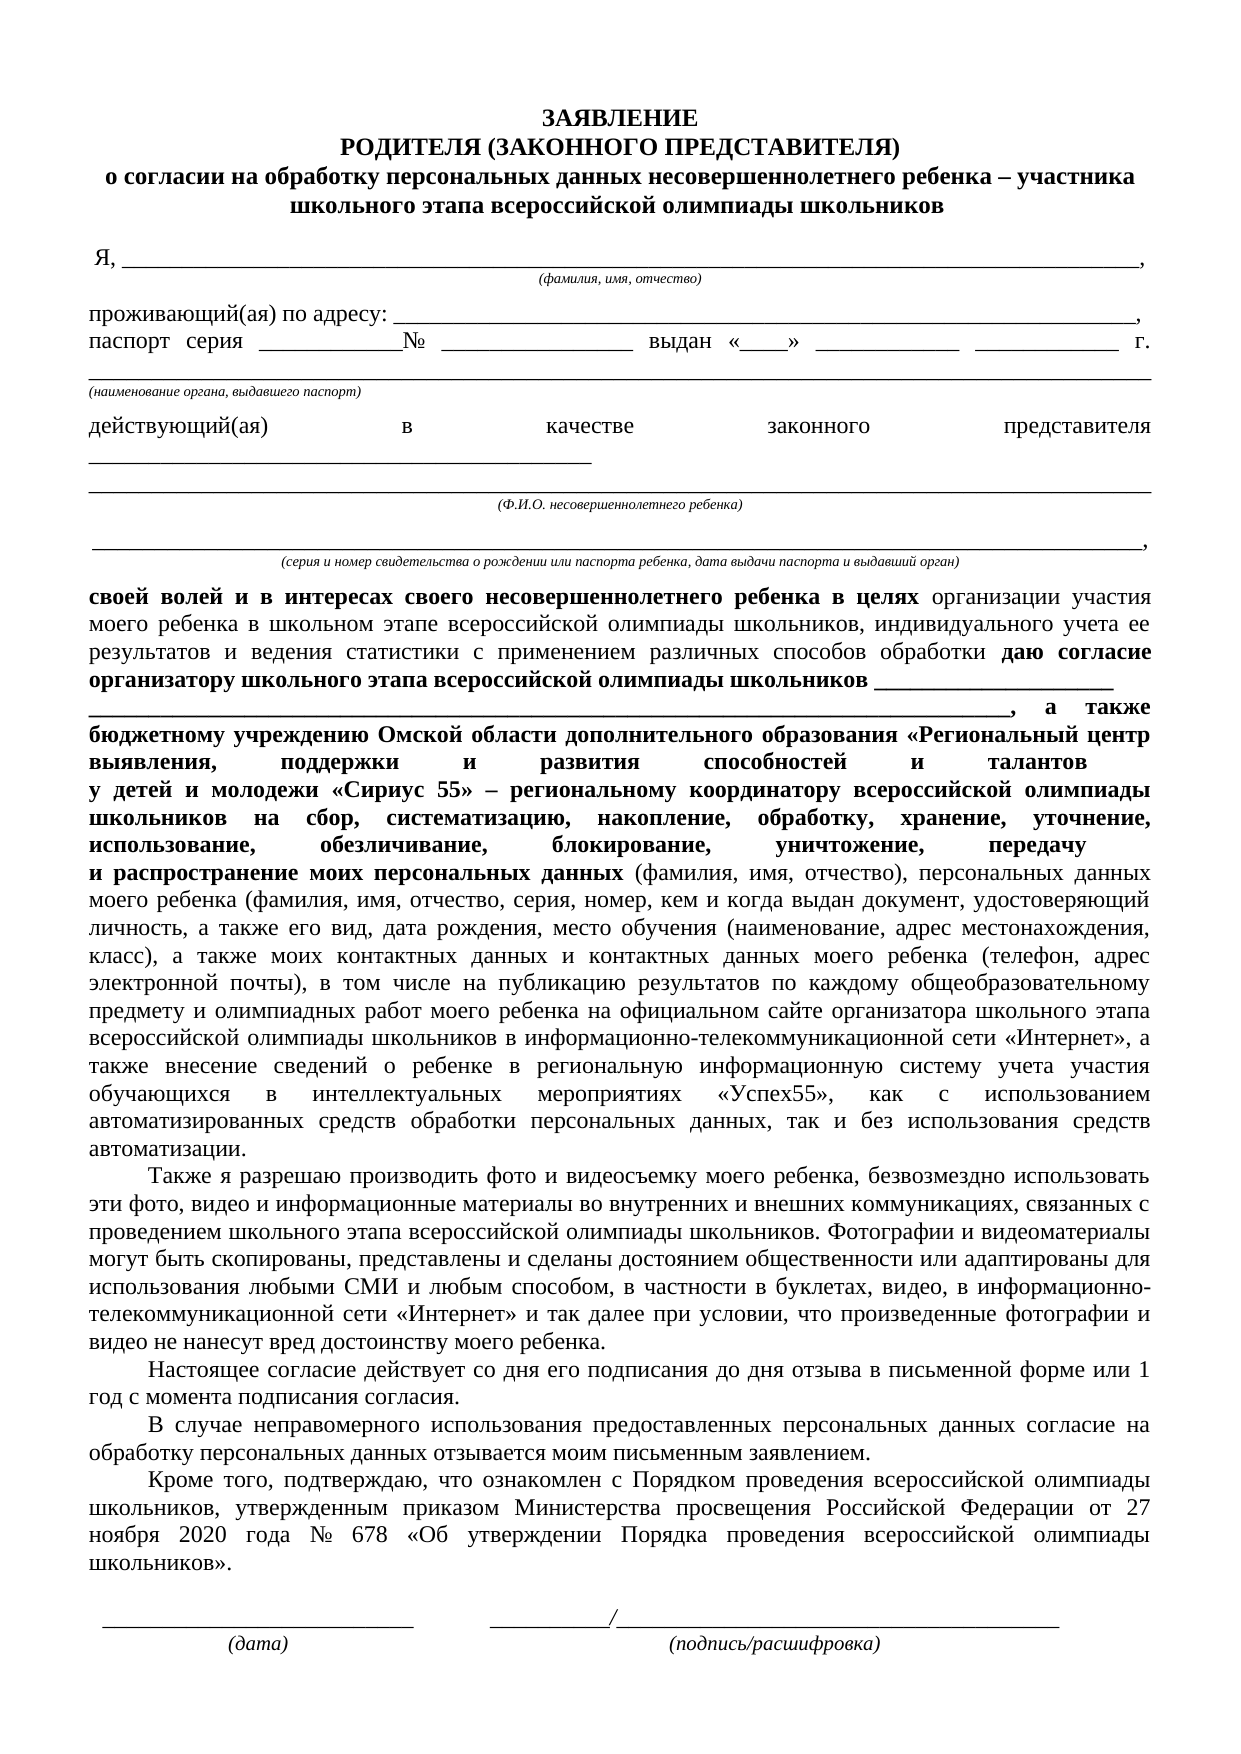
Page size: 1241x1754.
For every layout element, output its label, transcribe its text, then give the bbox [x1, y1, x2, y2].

text ЗАЯВЛЕНИЕ [74, 103, 1152, 132]
text _____________________________________________________________________________________ [89, 467, 1152, 496]
text Кроме того, подтверждаю, что ознакомлен с Порядком проведения всероссийской олимпиады школьников, утвержденным приказом Министерства просвещения Российской Федерации от 27 ноября 2020 года № 678 «Об утверждении Порядка проведения всероссийской олимпиады школьников». [89, 1465, 1152, 1576]
text _____________________________________________________________________________, а также бюджетному учреждению Омской области дополнительного образования «Региональный центр выявления, поддержки и развития способностей и талантов у детей и молодежи «Сириус 55» – региональному координатору всероссийской олимпиады школьников на сбор, систематизацию, накопление, обработку, хранение, уточнение, использование, обезличивание, блокирование, уничтожение, передачу и распространение моих персональных данных (фамилия, имя, отчество), персональных данных моего ребенка (фамилия, имя, отчество, серия, номер, кем и когда выдан документ, удостоверяющий личность, а также его вид, дата рождения, место обучения (наименование, адрес местонахождения, класс), а также моих контактных данных и контактных данных моего ребенка (телефон, адрес электронной почты), в том числе на публикацию результатов по каждому общеобразовательному предмету и олимпиадных работ моего ребенка на официальном сайте организатора школьного этапа всероссийской олимпиады школьников в информационно-телекоммуникационной сети «Интернет», а также внесение сведений о ребенке в региональную информационную систему учета участия обучающихся в интеллектуальных мероприятиях «Успех55», как с использованием автоматизированных средств обработки персональных данных, так и без использования средств автоматизации. [89, 692, 1152, 1161]
text паспорт серия ____________№ ________________ выдан «____» ____________ ____________ г. _____________________________________________________________________________________ (наименование органа, выдавшего паспорт) [89, 326, 1152, 412]
text РОДИТЕЛЯ (ЗАКОННОГО ПРЕДСТАВИТЕЛЯ) [89, 132, 1152, 161]
text действующий(ая) в качестве законного представителя __________________________________________ [89, 412, 1152, 467]
table_header __________/_____________________________________ (подпись/расшифровка) [439, 1603, 1111, 1655]
text о согласии на обработку персональных данных несовершеннолетнего ребенка – участника школьного этапа всероссийской олимпиады школьников [89, 161, 1152, 242]
text ____________________________________________________________________________________, (серия и номер свидетельства о рождении или паспорта ребенка, дата выдачи паспорта и выдавший орган) [89, 524, 1152, 582]
text Настоящее согласие действует со дня его подписания до дня отзыва в письменной форме или 1 год с момента подписания согласия. [89, 1355, 1152, 1410]
text (Ф.И.О. несовершеннолетнего ребенка) [89, 496, 1152, 524]
table_header __________________________ (дата) [78, 1603, 439, 1655]
text Я, _____________________________________________________________________________________, (фамилия, имя, отчество) [89, 242, 1152, 299]
text проживающий(ая) по адресу: ______________________________________________________________, [89, 299, 1152, 326]
text Также я разрешаю производить фото и видеосъемку моего ребенка, безвозмездно использовать эти фото, видео и информационные материалы во внутренних и внешних коммуникациях, связанных с проведением школьного этапа всероссийской олимпиады школьников. Фотографии и видеоматериалы могут быть скопированы, представлены и сделаны достоянием общественности или адаптированы для использования любыми СМИ и любым способом, в частности в буклетах, видео, в информационно-телекоммуникационной сети «Интернет» и так далее при условии, что произведенные фотографии и видео не нанесут вред достоинству моего ребенка. [89, 1161, 1152, 1355]
text своей волей и в интересах своего несовершеннолетнего ребенка в целях организации участия моего ребенка в школьном этапе всероссийской олимпиады школьников, индивидуального учета ее результатов и ведения статистики с применением различных способов обработки даю согласие организатору школьного этапа всероссийской олимпиады школьников ____________________ [89, 582, 1152, 692]
text В случае неправомерного использования предоставленных персональных данных согласие на обработку персональных данных отзывается моим письменным заявлением. [89, 1410, 1152, 1465]
